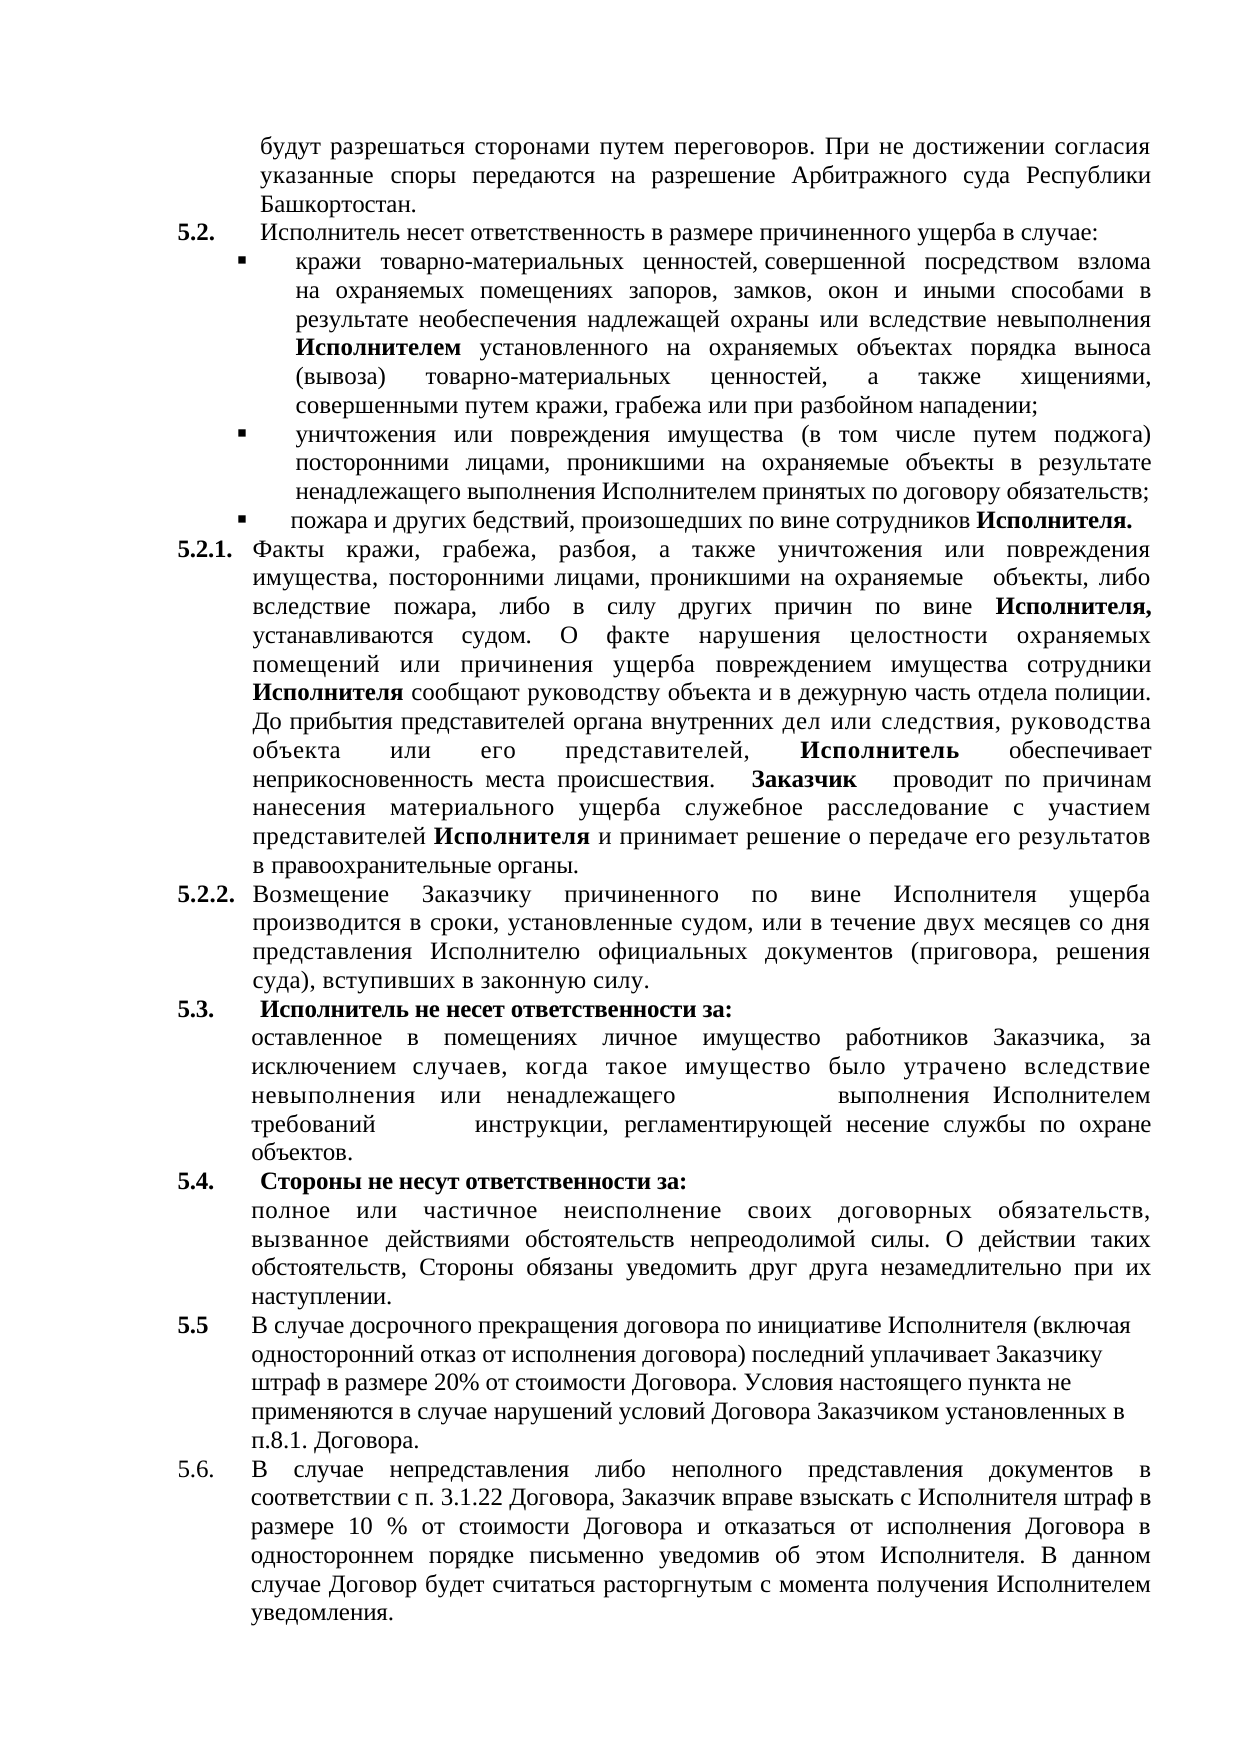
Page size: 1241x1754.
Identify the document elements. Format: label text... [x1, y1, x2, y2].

list кражи товарно-материальных ценностей, совершенной посредством взлома на охраняемых помещениях запоров, замков, окон и иными способами в результате необеспечения надлежащей охраны или вследствие невыполнения Исполнителем установленного на охраняемых объектах порядка выноса (вывоза) товарно-материальных ценностей, а также хищениями, совершенными путем кражи, грабежа или при разбойном нападении; [236, 246, 1152, 419]
text 5.5 В случае досрочного прекращения договора по инициативе Исполнителя (включая [177, 1310, 1152, 1339]
list Стороны не несут ответственности за: [177, 1166, 1152, 1195]
text оставленное в помещениях личное имущество работников Заказчика, за исключением случаев, когда такое имущество было утрачено вследствие невыполнения или ненадлежащего выполнения Исполнителем требований инструкции, регламентирующей несение службы по охране объектов. [251, 1022, 1152, 1166]
text применяются в случае нарушений условий Договора Заказчиком установленных в [177, 1396, 1152, 1425]
text полное или частичное неисполнение своих договорных обязательств, вызванное действиями обстоятельств непреодолимой силы. О действии таких обстоятельств, Стороны обязаны уведомить друг друга незамедлительно при их наступлении. [251, 1195, 1152, 1310]
list уничтожения или повреждения имущества (в том числе путем поджога) посторонними лицами, проникшими на охраняемые объекты в результате ненадлежащего выполнения Исполнителем принятых по договору обязательств; [236, 419, 1152, 505]
list Исполнитель несет ответственность в размере причиненного ущерба в случае: [177, 217, 1152, 246]
list пожара и других бедствий, произошедших по вине сотрудников Исполнителя. [236, 505, 1152, 534]
list Факты кражи, грабежа, разбоя, а также уничтожения или повреждения имущества, посторонними лицами, проникшими на охраняемые объекты, либо вследствие пожара, либо в силу других причин по вине Исполнителя, устанавливаются судом. О факте нарушения целостности охраняемых помещений или причинения ущерба повреждением имущества сотрудники Исполнителя сообщают руководству объекта и в дежурную часть отдела полиции. До прибытия представителей органа внутренних дел или следствия, руководства объекта или его представителей, Исполнитель обеспечивает неприкосновенность места происшествия. Заказчик проводит по причинам нанесения материального ущерба служебное расследование с участием представителей Исполнителя и принимает решение о передаче его результатов в правоохранительные органы. [177, 534, 1152, 879]
text штраф в размере 20% от стоимости Договора. Условия настоящего пункта не [177, 1367, 1152, 1396]
list Возмещение Заказчику причиненного по вине Исполнителя ущерба производится в сроки, установленные судом, или в течение двух месяцев со дня представления Исполнителю официальных документов (приговора, решения суда), вступивших в законную силу. [177, 879, 1152, 994]
text п.8.1. Договора. [177, 1425, 1152, 1454]
text односторонний отказ от исполнения договора) последний уплачивает Заказчику [177, 1339, 1152, 1367]
text 5.6. В случае непредставления либо неполного представления документов в соответствии с п. 3.1.22 Договора, Заказчик вправе взыскать с Исполнителя штраф в размере 10 % от стоимости Договора и отказаться от исполнения Договора в одностороннем порядке письменно уведомив об этом Исполнителя. В данном случае Договор будет считаться расторгнутым с момента получения Исполнителем уведомления. [177, 1454, 1152, 1626]
list Исполнитель не несет ответственности за: [177, 994, 1152, 1022]
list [177, 131, 1152, 217]
